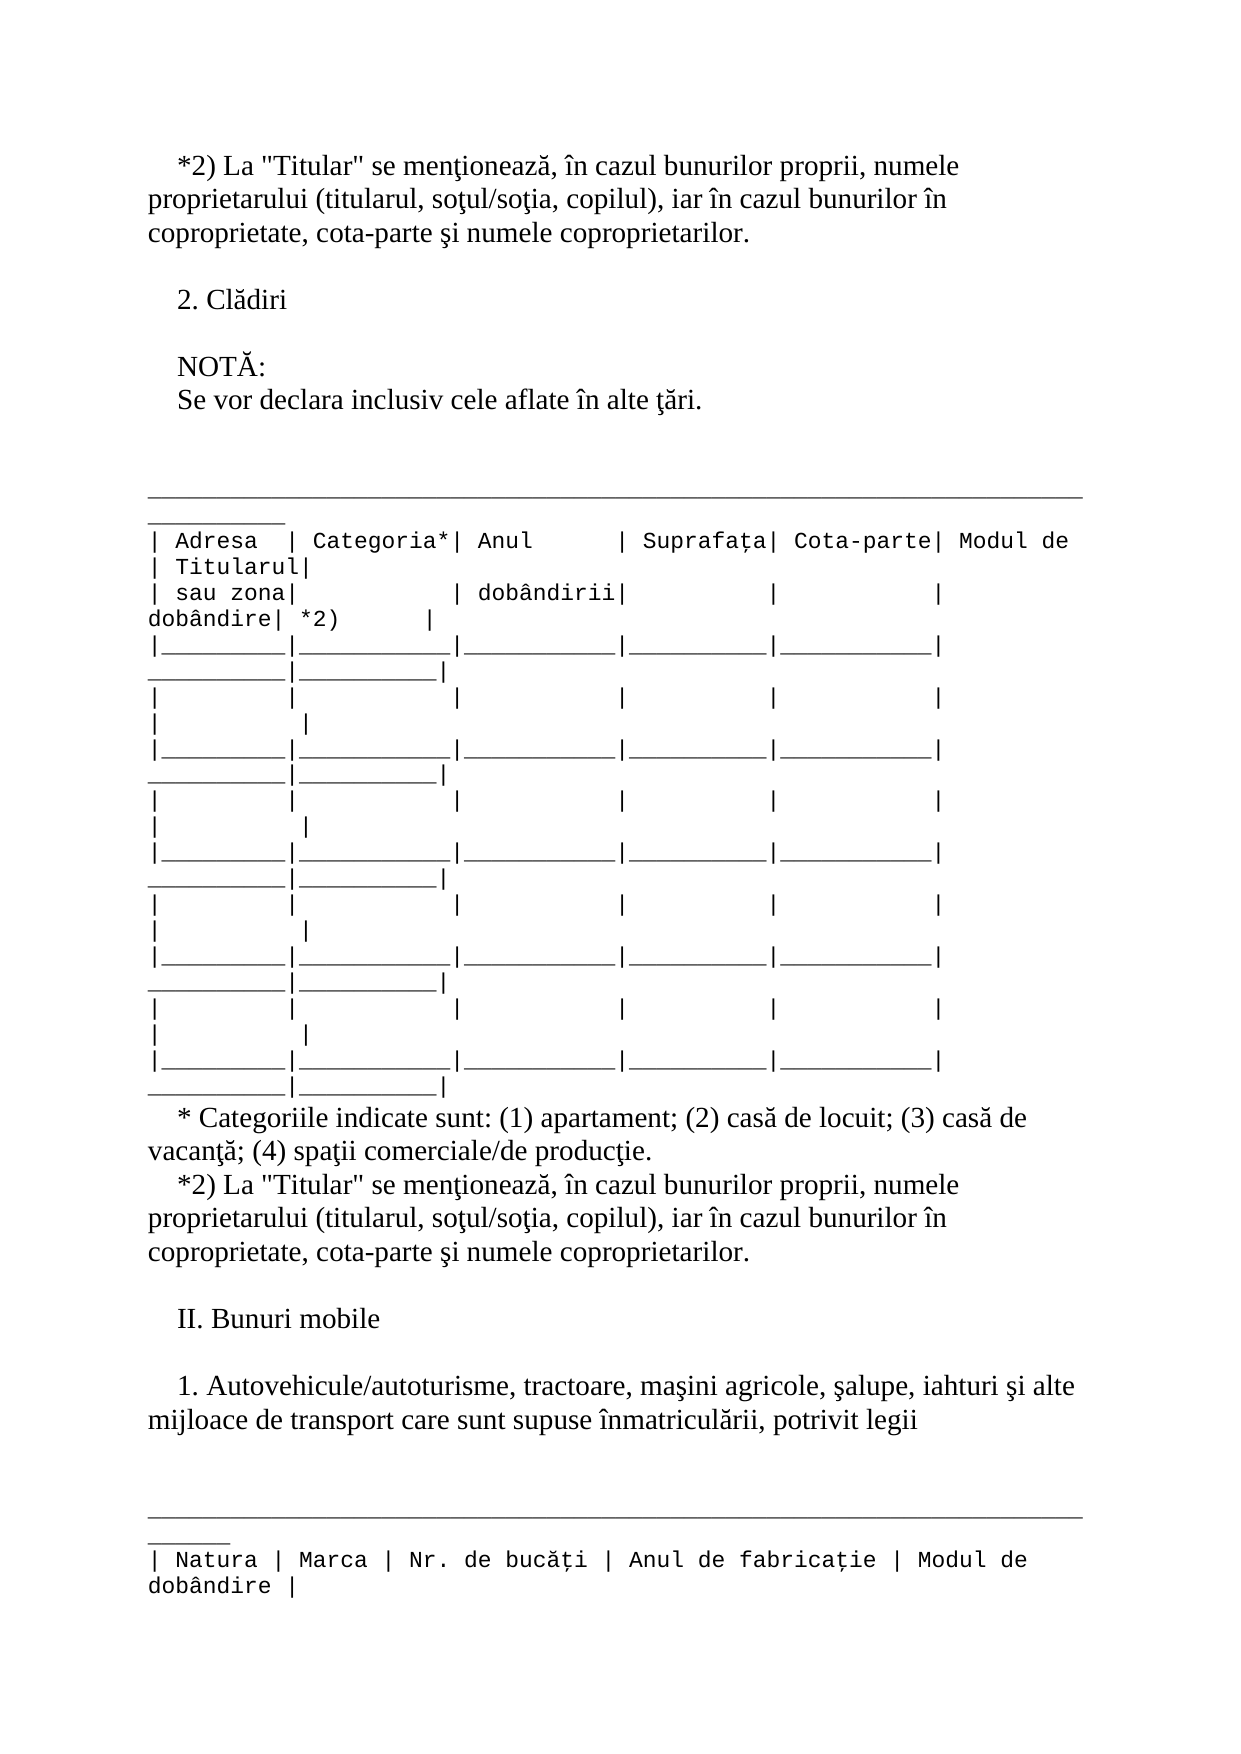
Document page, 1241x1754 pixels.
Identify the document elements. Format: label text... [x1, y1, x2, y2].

text NOTĂ: [148, 349, 1093, 382]
text |_________|___________|___________|__________|___________|__________|__________| [148, 841, 1093, 892]
text |_________|___________|___________|__________|___________|__________|__________| [148, 737, 1093, 789]
text |_________|___________|___________|__________|___________|__________|__________| [148, 1048, 1093, 1100]
text *2) La "Titular" se menţionează, în cazul bunurilor proprii, numele proprietarului (titularul, soţul/soţia, copilul), iar în cazul bunurilor în coproprietate, cota-parte şi numele coproprietarilor. [148, 148, 1093, 248]
text | | | | | | | | [148, 996, 1093, 1048]
text | Natura | Marca | Nr. de bucăţi | Anul de fabricaţie | Modul de dobândire | [148, 1549, 1093, 1601]
text *2) La "Titular" se menţionează, în cazul bunurilor proprii, numele proprietarului (titularul, soţul/soţia, copilul), iar în cazul bunurilor în coproprietate, cota-parte şi numele coproprietarilor. [148, 1167, 1093, 1268]
text | | | | | | | | [148, 892, 1093, 944]
text II. Bunuri mobile [148, 1301, 1093, 1335]
text | sau zona| | dobândirii| | | dobândire| *2) | [148, 581, 1093, 633]
text ______________________________________________________________________________ [148, 449, 1093, 529]
text 2. Clădiri [148, 282, 1093, 315]
text | | | | | | | | [148, 789, 1093, 841]
text Se vor declara inclusiv cele aflate în alte ţări. [148, 382, 1093, 416]
text __________________________________________________________________________ [148, 1469, 1093, 1549]
text 1. Autovehicule/autoturisme, tractoare, maşini agricole, şalupe, iahturi şi alte mijloace de transport care sunt supuse înmatriculării, potrivit legii [148, 1368, 1093, 1435]
text | | | | | | | | [148, 685, 1093, 737]
text | Adresa | Categoria*| Anul | Suprafaţa| Cota-parte| Modul de | Titularul| [148, 529, 1093, 581]
text |_________|___________|___________|__________|___________|__________|__________| [148, 633, 1093, 685]
text * Categoriile indicate sunt: (1) apartament; (2) casă de locuit; (3) casă de vacanţă; (4) spaţii comerciale/de producţie. [148, 1100, 1093, 1167]
text |_________|___________|___________|__________|___________|__________|__________| [148, 944, 1093, 996]
